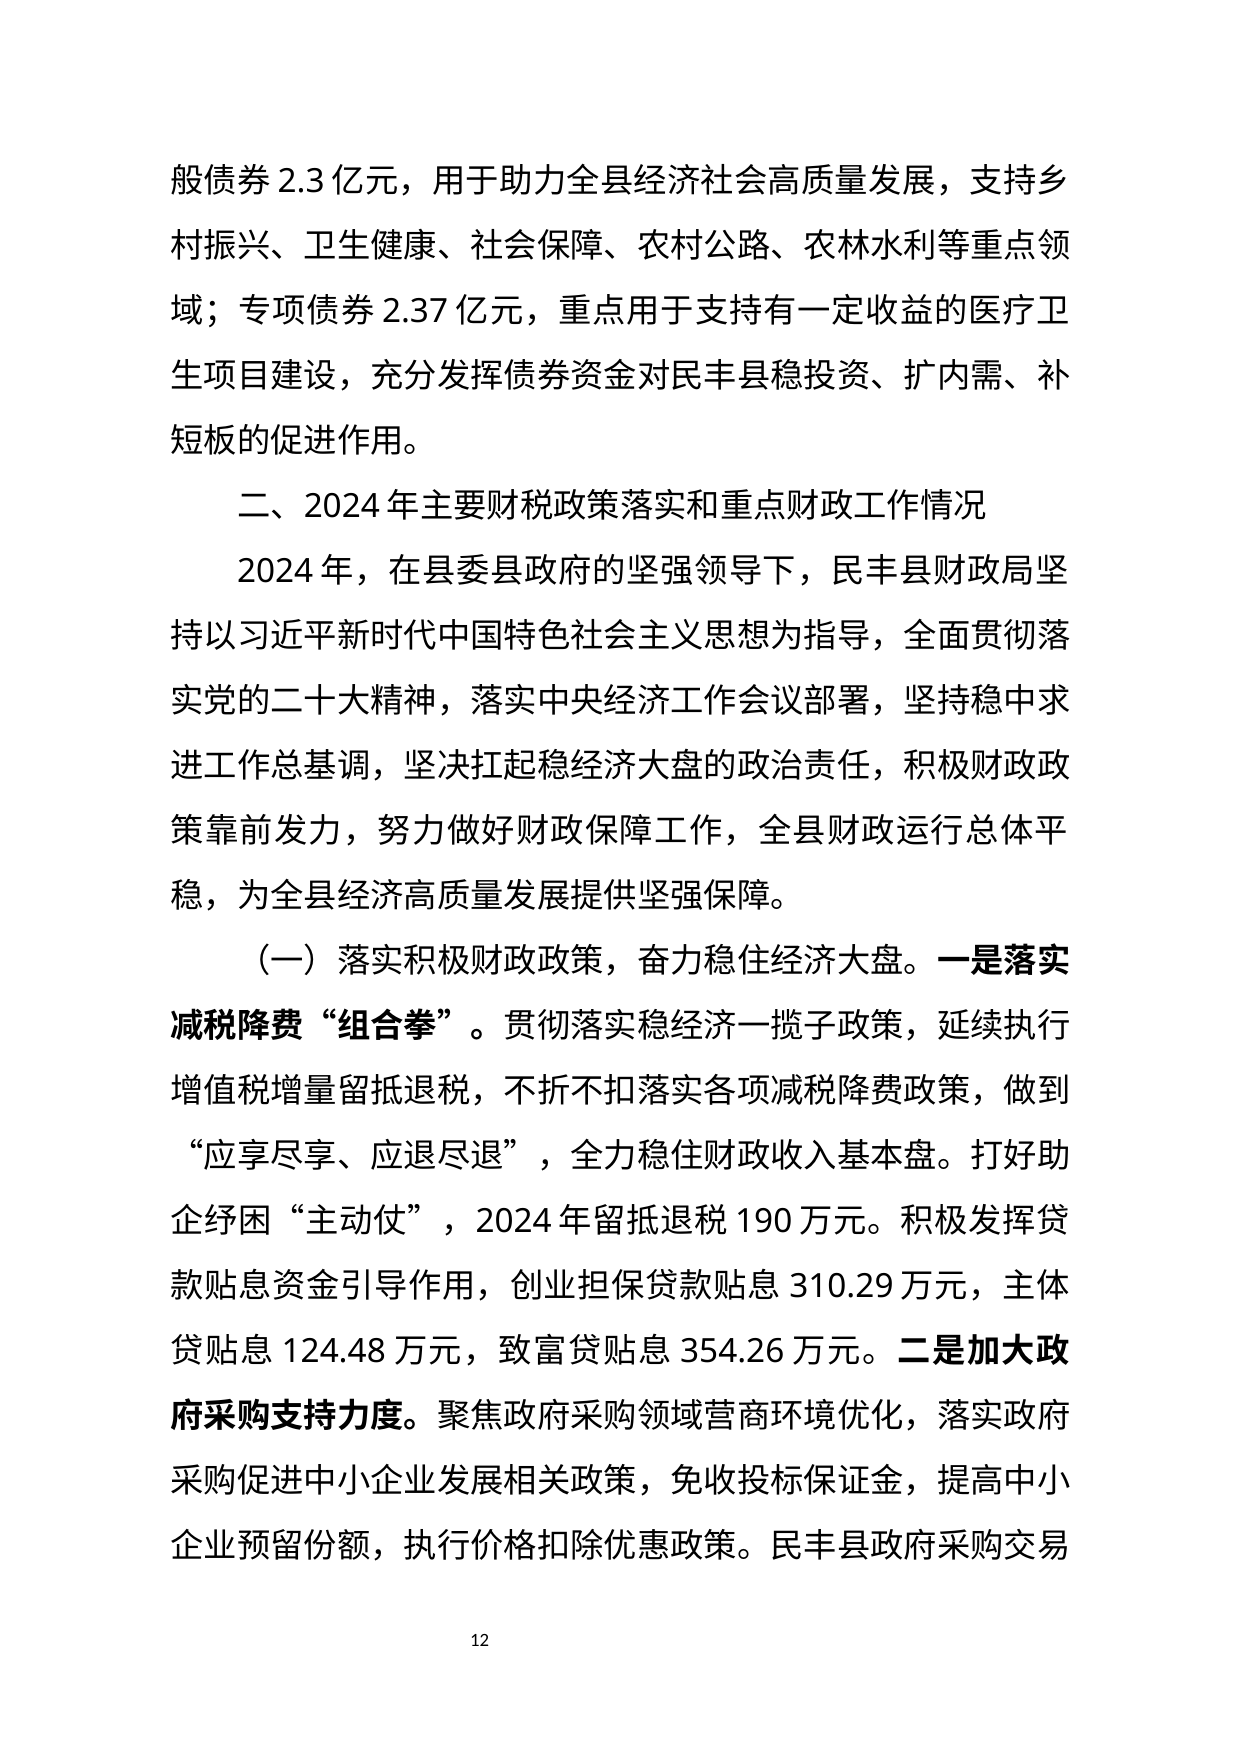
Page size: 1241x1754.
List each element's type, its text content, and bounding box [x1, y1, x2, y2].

list 二、2024年主要财税政策落实和重点财政工作情况 [170, 471, 1070, 536]
list 2024年，在县委县政府的坚强领导下，民丰县财政局坚持以习近平新时代中国特色社会主义思想为指导，全面贯彻落实党的二十大精神，落实中央经济工作会议部署，坚持稳中求进工作总基调，坚决扛起稳经济大盘的政治责任，积极财政政策靠前发力，努力做好财政保障工作，全县财政运行总体平稳，为全县经济高质量发展提供坚强保障。 [170, 536, 1070, 926]
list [170, 146, 1070, 471]
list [170, 926, 1070, 1576]
